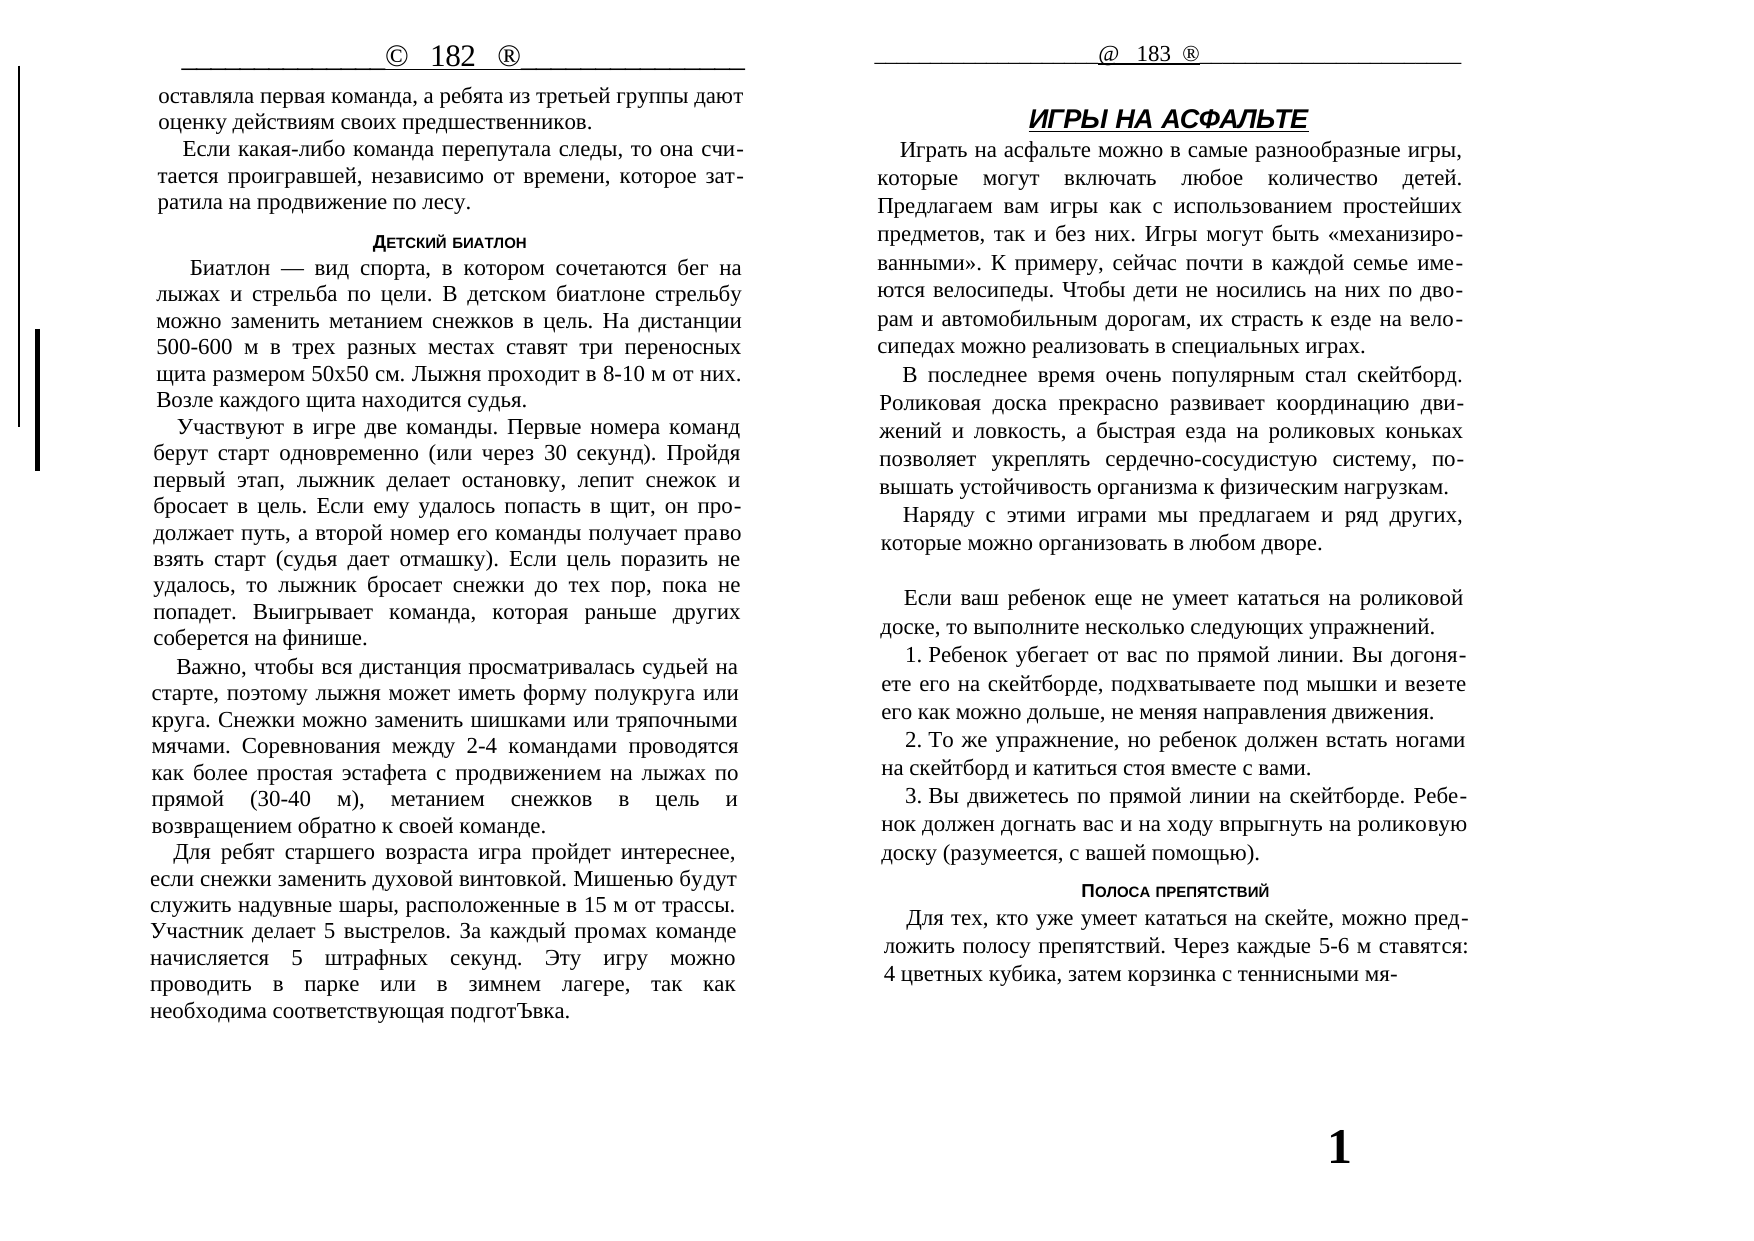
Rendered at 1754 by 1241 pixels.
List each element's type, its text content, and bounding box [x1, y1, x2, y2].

list То же упражнение, но ребенок должен встать ногами на скейтборд и катиться стоя вместе с вами. [881, 725, 1466, 781]
text Если какая-либо команда перепутала следы, то она считается проигравшей, независимо от времени, которое затратила на продвижение по лесу. [157, 135, 744, 215]
text Биатлон — вид спорта, в котором сочетаются бег на лыжах и стрельба по цели. В детском биатлоне стрельбу можно заменить метанием снежков в цель. На дистанции 500-600 м в трех разных местах ставят три переносных щита размером 50x50 см. Лыжня проходит в 8-10 м от них. Возле каждого щита находится судья. [156, 254, 743, 413]
text Для ребят старшего возраста игра пройдет интереснее, если снежки заменить духовой винтовкой. Мишенью будут служить надувные шары, расположенные в 15 м от трассы. Участник делает 5 выстрелов. За каждый промах команде начисляется 5 штрафных секунд. Эту игру можно проводить в парке или в зимнем лагере, так как необходима соответствующая подготЪвка. [150, 838, 737, 1023]
list Ребенок убегает от вас по прямой линии. Вы догоняете его на скейтборде, подхватываете под мышки и везете его как можно дольше, не меняя направления движения. [881, 640, 1466, 725]
text Полоса препятствий [882, 875, 1468, 903]
list Вы движетесь по прямой линии на скейтборде. Ребенок должен догнать вас и на ходу впрыгнуть на роликовую доску (разумеется, с вашей помощью). [881, 781, 1467, 866]
text © 182 ® [158, 37, 745, 73]
text Важно, чтобы вся дистанция просматривалась судьей на старте, поэтому лыжня может иметь форму полукруга или круга. Снежки можно заменить шишками или тряпочными мячами. Соревнования между 2-4 командами проводятся как более простая эстафета с продвижением на лыжах по прямой (30-40 м), метанием снежков в цель и возвращением обратно к своей команде. [151, 653, 739, 838]
text @ 183 ® [874, 41, 1468, 67]
text В последнее время очень популярным стал скейтборд. Роликовая доска прекрасно развивает координацию движений и ловкость, а быстрая езда на роликовых коньках позволяет укреплять сердечно-сосудистую систему, повышать устойчивость организма к физическим нагрузкам. [879, 359, 1464, 500]
text Детский биатлон [154, 227, 745, 254]
text Наряду с этими играми мы предлагаем и ряд других, которые можно организовать в любом дворе. [881, 500, 1464, 556]
text Участвуют в игре две команды. Первые номера команд берут старт одновременно (или через 30 секунд). Пройдя первый этап, лыжник делает остановку, лепит снежок и бросает в цель. Если ему удалось попасть в щит, он продолжает путь, а второй номер его команды получает право взять старт (судья дает отмашку). Если цель поразить не удалось, то лыжник бросает снежки до тех пор, пока не попадет. Выигрывает команда, которая раньше других соберется на финише. [153, 413, 741, 651]
text ИГРЫ НА АСФАЛЬТЕ [874, 106, 1463, 134]
text Для тех, кто уже умеет кататься на скейте, можно предложить полосу препятствий. Через каждые 5-6 м ставятся: 4 цветных кубика, затем корзинка с теннисными мя- [883, 903, 1468, 987]
text Если ваш ребенок еще не умеет кататься на роликовой доске, то выполните несколько следующих упражнений. [880, 583, 1464, 640]
text оставляла первая команда, а ребята из третьей группы дают оценку действиям своих предшественников. [158, 82, 745, 135]
text Играть на асфальте можно в самые разнообразные игры, которые могут включать любое количество детей. Предлагаем вам игры как с использованием простейших предметов, так и без них. Игры могут быть «механизированными». К примеру, сейчас почти в каждой семье имеются велосипеды. Чтобы дети не носились на них по дворам и автомобильным дорогам, их страсть к езде на велосипедах можно реализовать в специальных играх. [877, 135, 1463, 359]
text 1 [1305, 1129, 1468, 1163]
